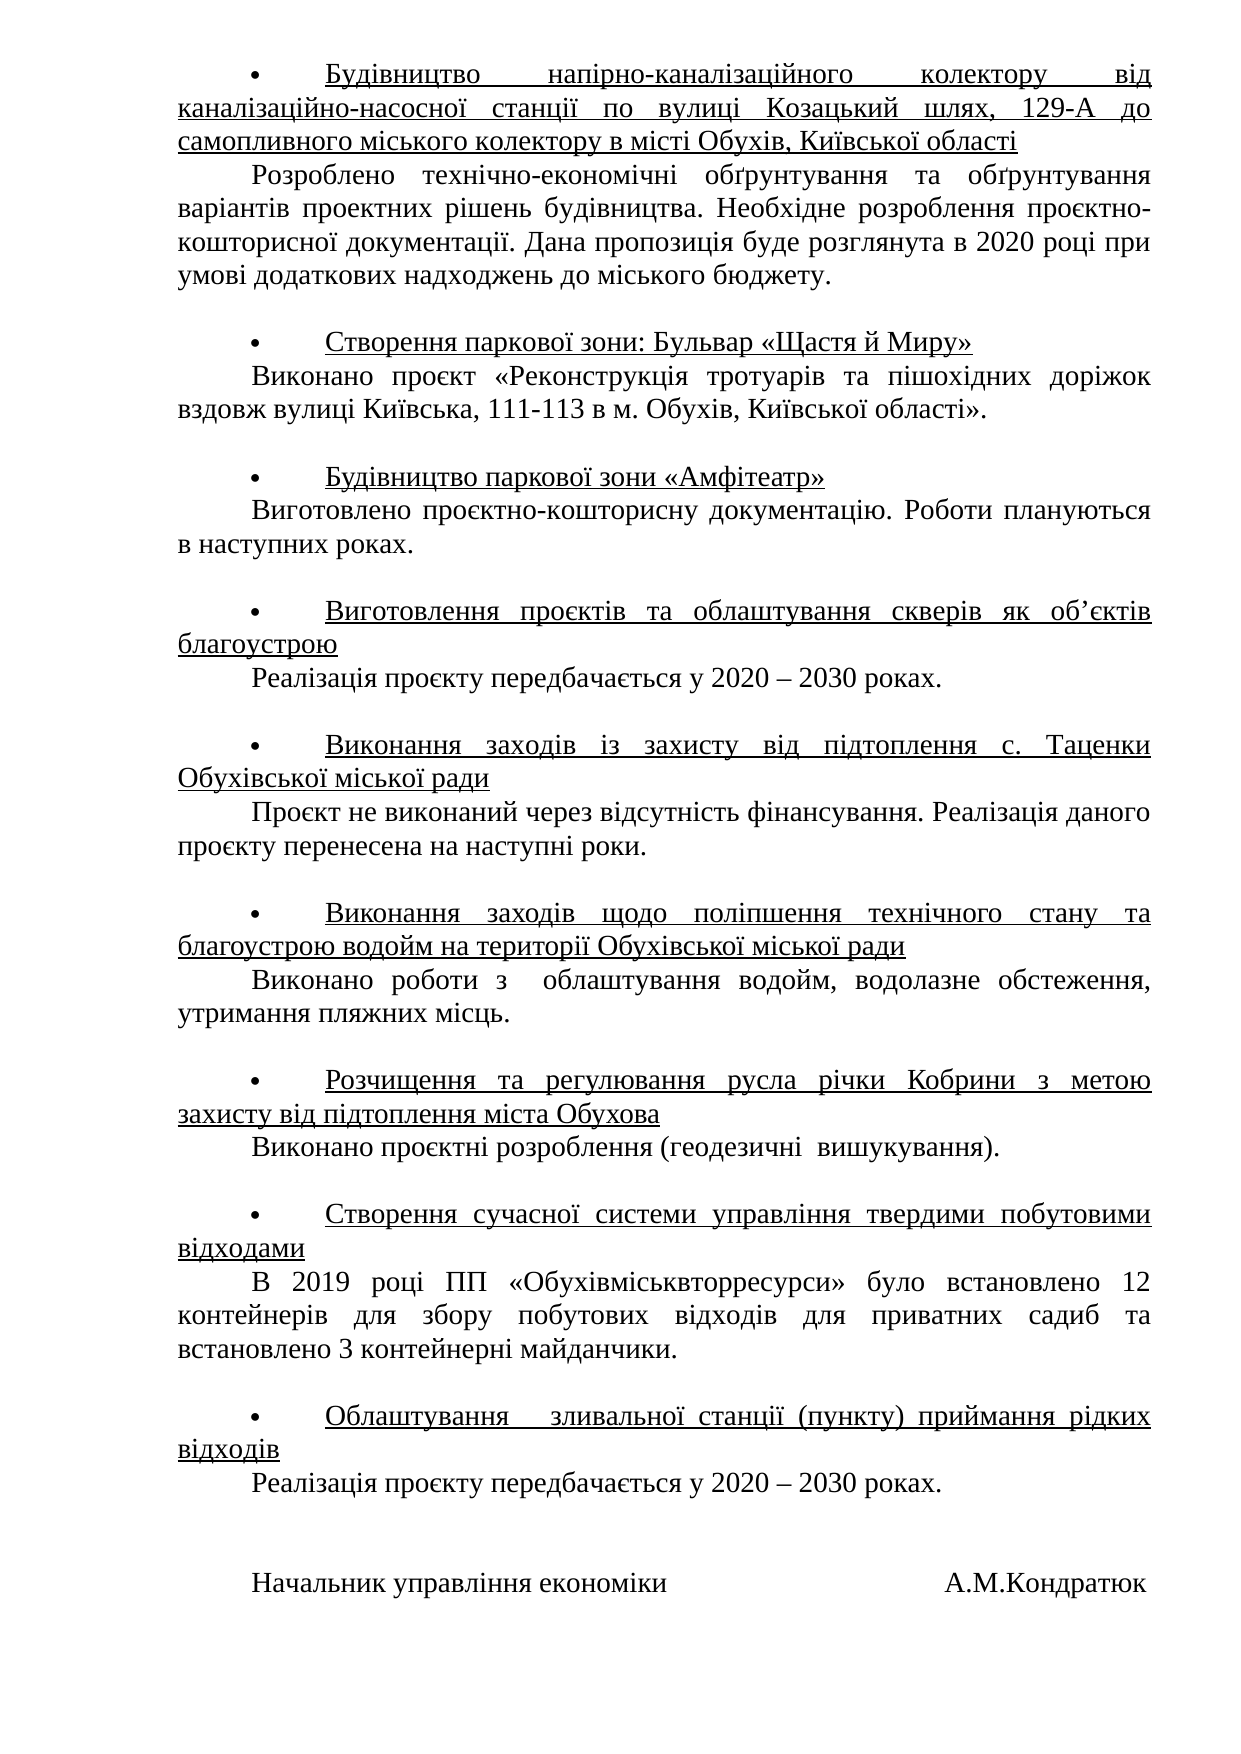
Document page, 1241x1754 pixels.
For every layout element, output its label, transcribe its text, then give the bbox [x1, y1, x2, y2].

list Облаштування зливальної станції (пункту) приймання рідких відходів [177, 1398, 1152, 1465]
list Виконання заходів щодо поліпшення технічного стану та благоустрою водойм на території Обухівської міської ради [177, 895, 1152, 962]
text Виконано роботи з облаштування водойм, водолазне обстеження, утримання пляжних місць. [177, 962, 1152, 1029]
text Виготовлено проєктно-кошторисну документацію. Роботи плануються в наступних роках. [177, 492, 1152, 559]
list Будівництво паркової зони «Амфітеатр» [177, 459, 1152, 492]
text Начальник управління економіки А.М.Кондратюк [177, 1566, 1152, 1599]
list Розчищення та регулювання русла річки Кобрини з метою захисту від підтоплення міста Обухова [177, 1062, 1152, 1129]
list Виготовлення проєктів та облаштування скверів як об’єктів благоустрою [177, 593, 1152, 660]
text В 2019 році ПП «Обухівміськвторресурси» було встановлено 12 контейнерів для збору побутових відходів для приватних садиб та встановлено 3 контейнерні майданчики. [177, 1264, 1152, 1364]
text Реалізація проєкту передбачається у 2020 – 2030 роках. [177, 1465, 1152, 1498]
list Створення сучасної системи управління твердими побутовими відходами [177, 1197, 1152, 1264]
text Проєкт не виконаний через відсутність фінансування. Реалізація даного проєкту перенесена на наступні роки. [177, 794, 1152, 861]
text Розроблено технічно-економічні обґрунтування та обґрунтування варіантів проектних рішень будівництва. Необхідне розроблення проєктно-кошторисної документації. Дана пропозиція буде розглянута в 2020 році при умові додаткових надходжень до міського бюджету. [177, 157, 1152, 291]
list Будівництво напірно-каналізаційного колектору від каналізаційно-насосної станції по вулиці Козацький шлях, 129-А до самопливного міського колектору в місті Обухів, Київської області [177, 56, 1152, 119]
list Будівництво напірно-каналізаційного колектору від каналізаційно-насосної станції по вулиці Козацький шлях, 129-А до самопливного міського колектору в місті Обухів, Київської області [177, 120, 1152, 157]
text Реалізація проєкту передбачається у 2020 – 2030 роках. [177, 660, 1152, 693]
list Виконання заходів із захисту від підтоплення с. Таценки Обухівської міської ради [177, 727, 1152, 794]
text Виконано проєкт «Реконструкція тротуарів та пішохідних доріжок вздовж вулиці Київська, 111-113 в м. Обухів, Київської області». [177, 358, 1152, 425]
list Створення паркової зони: Бульвар «Щастя й Миру» [177, 324, 1152, 358]
text Виконано проєктні розроблення (геодезичні вишукування). [177, 1129, 1152, 1163]
